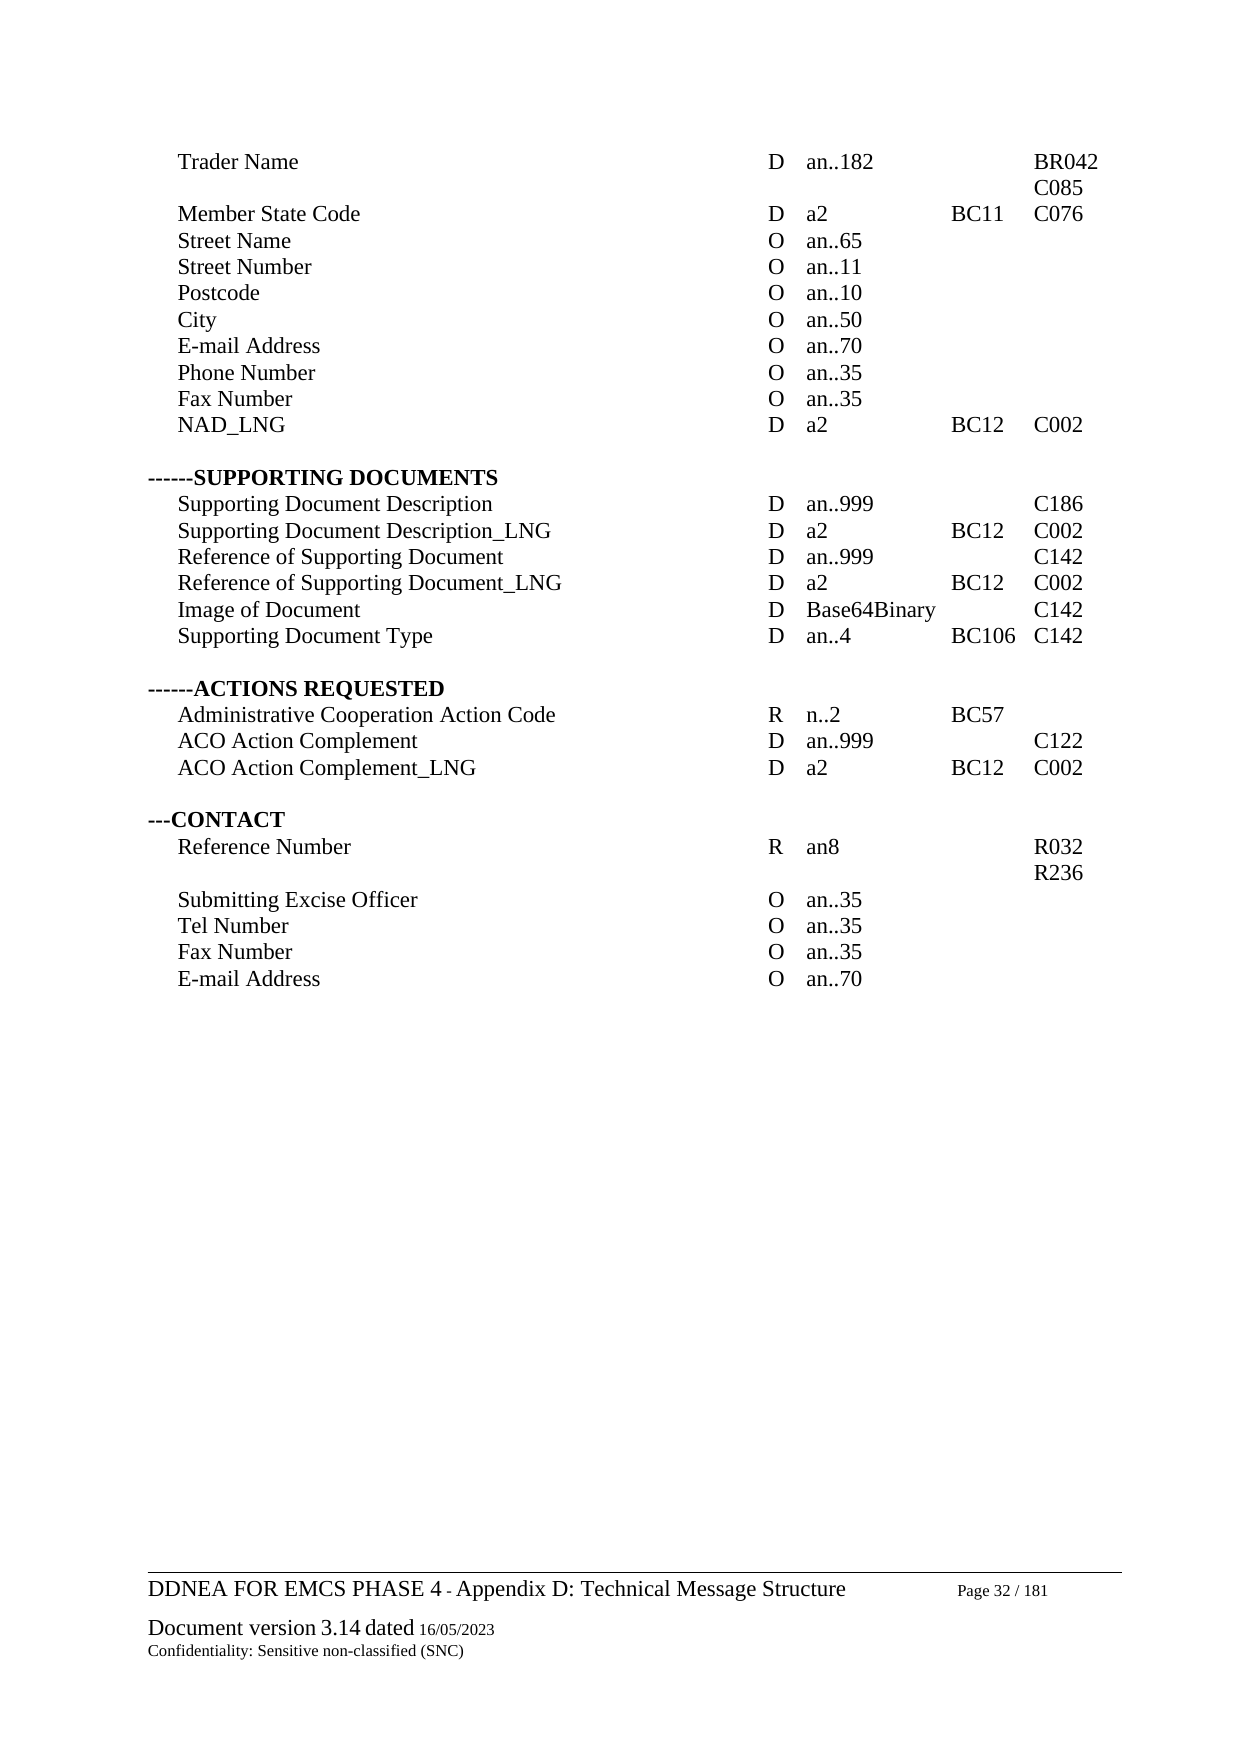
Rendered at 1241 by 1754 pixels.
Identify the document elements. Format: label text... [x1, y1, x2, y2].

text Street Number O an..11 [148, 253, 1122, 279]
text Supporting Document Description_LNG D a2 BC12 C002 [148, 517, 1122, 543]
text Fax Number O an..35 [148, 938, 1122, 965]
text Reference of Supporting Document D an..999 C142 [148, 543, 1122, 569]
text Reference of Supporting Document_LNG D a2 BC12 C002 [148, 569, 1122, 596]
text City O an..50 [148, 306, 1122, 332]
text ---CONTACT [148, 807, 1122, 833]
text Reference Number R an8 R032 [148, 833, 1122, 859]
text Submitting Excise Officer O an..35 [148, 886, 1122, 912]
text Supporting Document Type D an..4 BC106 C142 [148, 622, 1122, 648]
text Street Name O an..65 [148, 227, 1122, 253]
text NAD_LNG D a2 BC12 C002 [148, 411, 1122, 438]
text E-mail Address O an..70 [148, 965, 1122, 991]
text Member State Code D a2 BC11 C076 [148, 200, 1122, 227]
text ------SUPPORTING DOCUMENTS [148, 464, 1122, 490]
text R236 [148, 859, 1122, 886]
text ------ACTIONS REQUESTED [148, 675, 1122, 701]
text ACO Action Complement D an..999 C122 [148, 727, 1122, 754]
text Tel Number O an..35 [148, 912, 1122, 938]
text Administrative Cooperation Action Code R n..2 BC57 [148, 701, 1122, 727]
text Phone Number O an..35 [148, 358, 1122, 385]
text Trader Name D an..182 BR042 [148, 148, 1122, 174]
text Fax Number O an..35 [148, 385, 1122, 411]
text E-mail Address O an..70 [148, 332, 1122, 358]
text Supporting Document Description D an..999 C186 [148, 490, 1122, 517]
text C085 [148, 174, 1122, 200]
text Postcode O an..10 [148, 279, 1122, 306]
text ACO Action Complement_LNG D a2 BC12 C002 [148, 754, 1122, 780]
text Image of Document D Base64Binary C142 [148, 596, 1122, 622]
